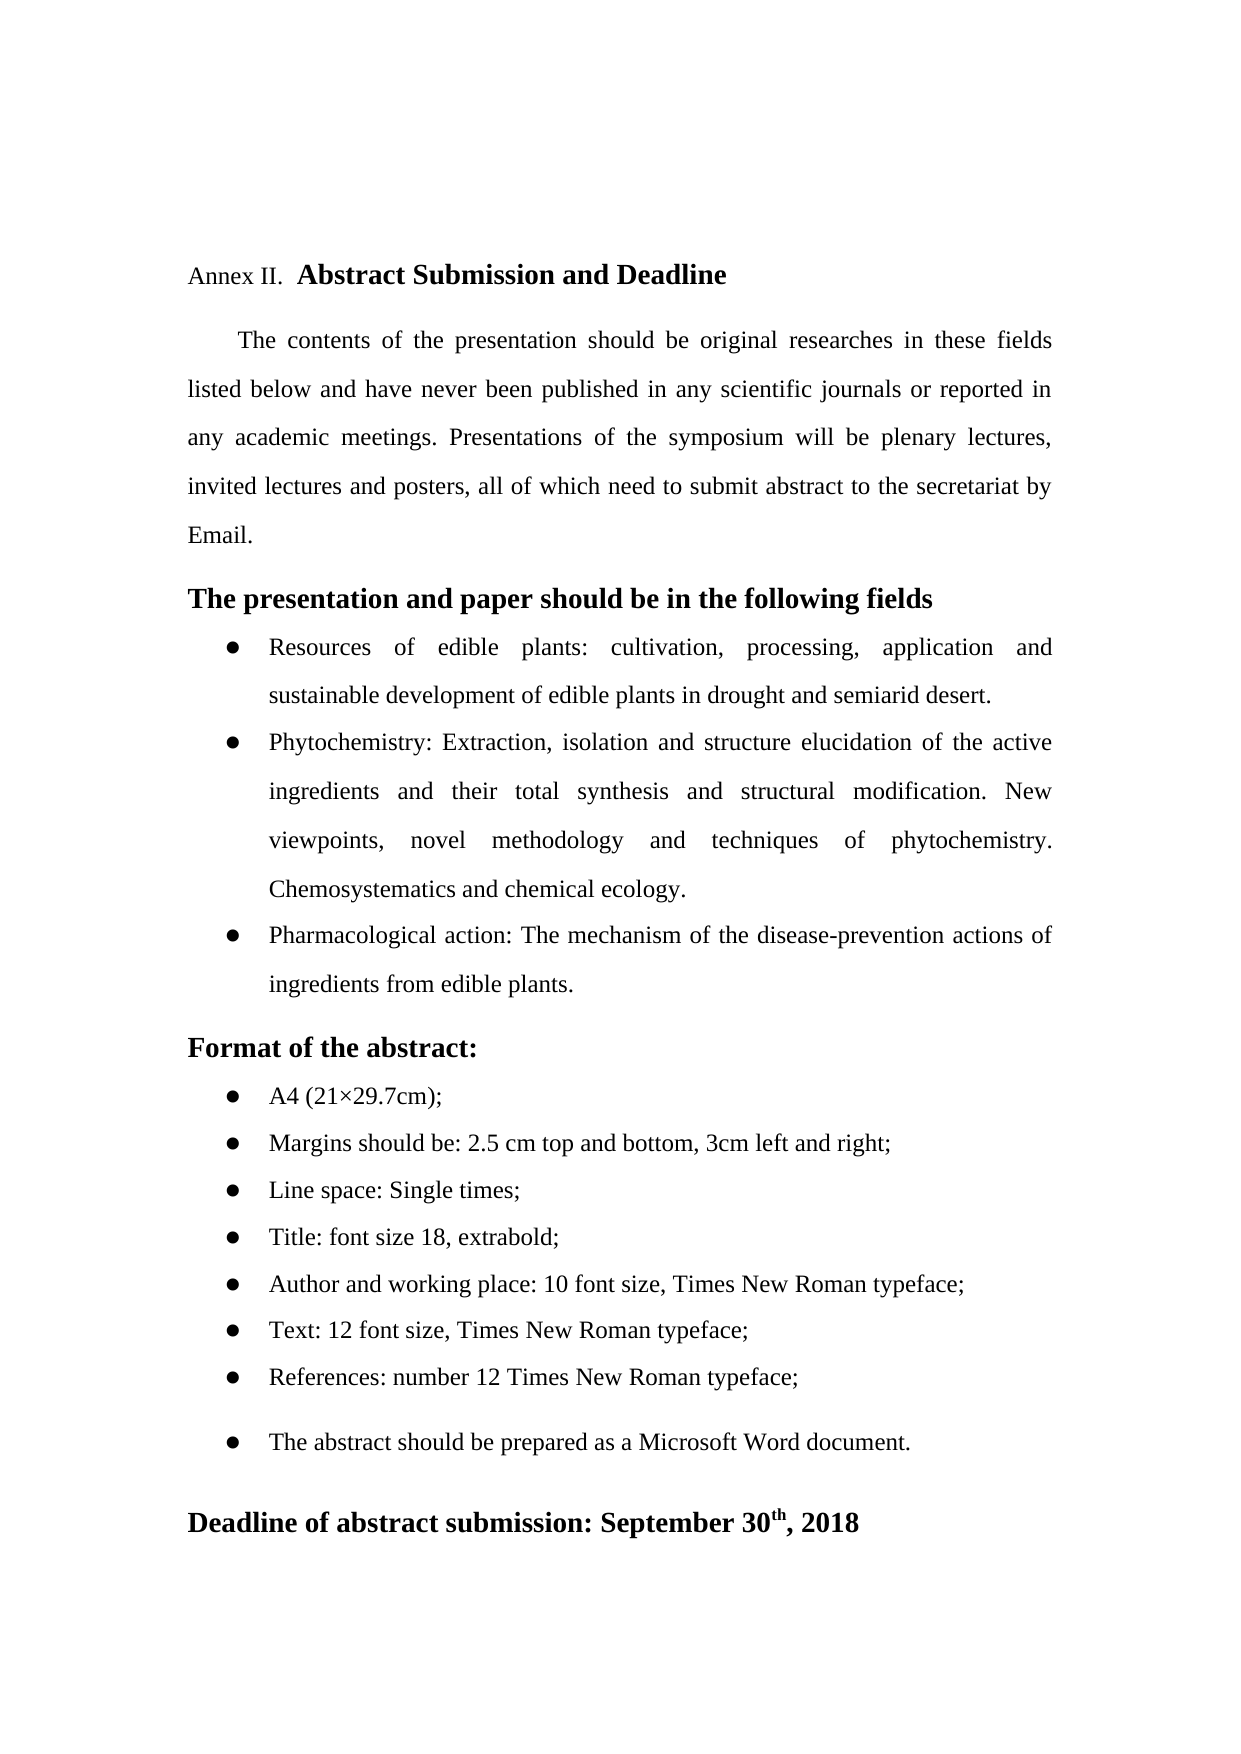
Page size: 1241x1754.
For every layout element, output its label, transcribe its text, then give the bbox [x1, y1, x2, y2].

list Format of the abstract: [187, 1014, 1053, 1079]
list A4 (21×29.7cm); [225, 1079, 1053, 1112]
list Deadline of abstract submission: September 30th, 2018 [187, 1489, 1053, 1554]
list The presentation and paper should be in the following fields [187, 565, 1053, 630]
list Author and working place: 10 font size, Times New Roman typeface; [225, 1267, 1053, 1299]
list The contents of the presentation should be original researches in these fields listed below and have never been published in any scientific journals or reported in any academic meetings. Presentations of the symposium will be plenary lectures, invited lectures and posters, all of which need to submit abstract to the secretariat by Email. [187, 323, 1053, 551]
list References: number 12 Times New Roman typeface; [225, 1361, 1053, 1393]
list The abstract should be prepared as a Microsoft Word document. [225, 1407, 1053, 1472]
list Line space: Single times; [225, 1173, 1053, 1206]
list Resources of edible plants: cultivation, processing, application and sustainable development of edible plants in drought and semiarid desert. [225, 630, 1053, 711]
list Annex II. Abstract Submission and Deadline [187, 241, 1053, 306]
list Title: font size 18, extrabold; [225, 1220, 1053, 1252]
list Pharmacological action: The mechanism of the disease-prevention actions of ingredients from edible plants. [225, 919, 1053, 1000]
list Phytochemistry: Extraction, isolation and structure elucidation of the active ingredients and their total synthesis and structural modification. New viewpoints, novel methodology and techniques of phytochemistry. Chemosystematics and chemical ecology. [225, 726, 1053, 904]
list Text: 12 font size, Times New Roman typeface; [225, 1314, 1053, 1346]
list Margins should be: 2.5 cm top and bottom, 3cm left and right; [225, 1126, 1053, 1159]
